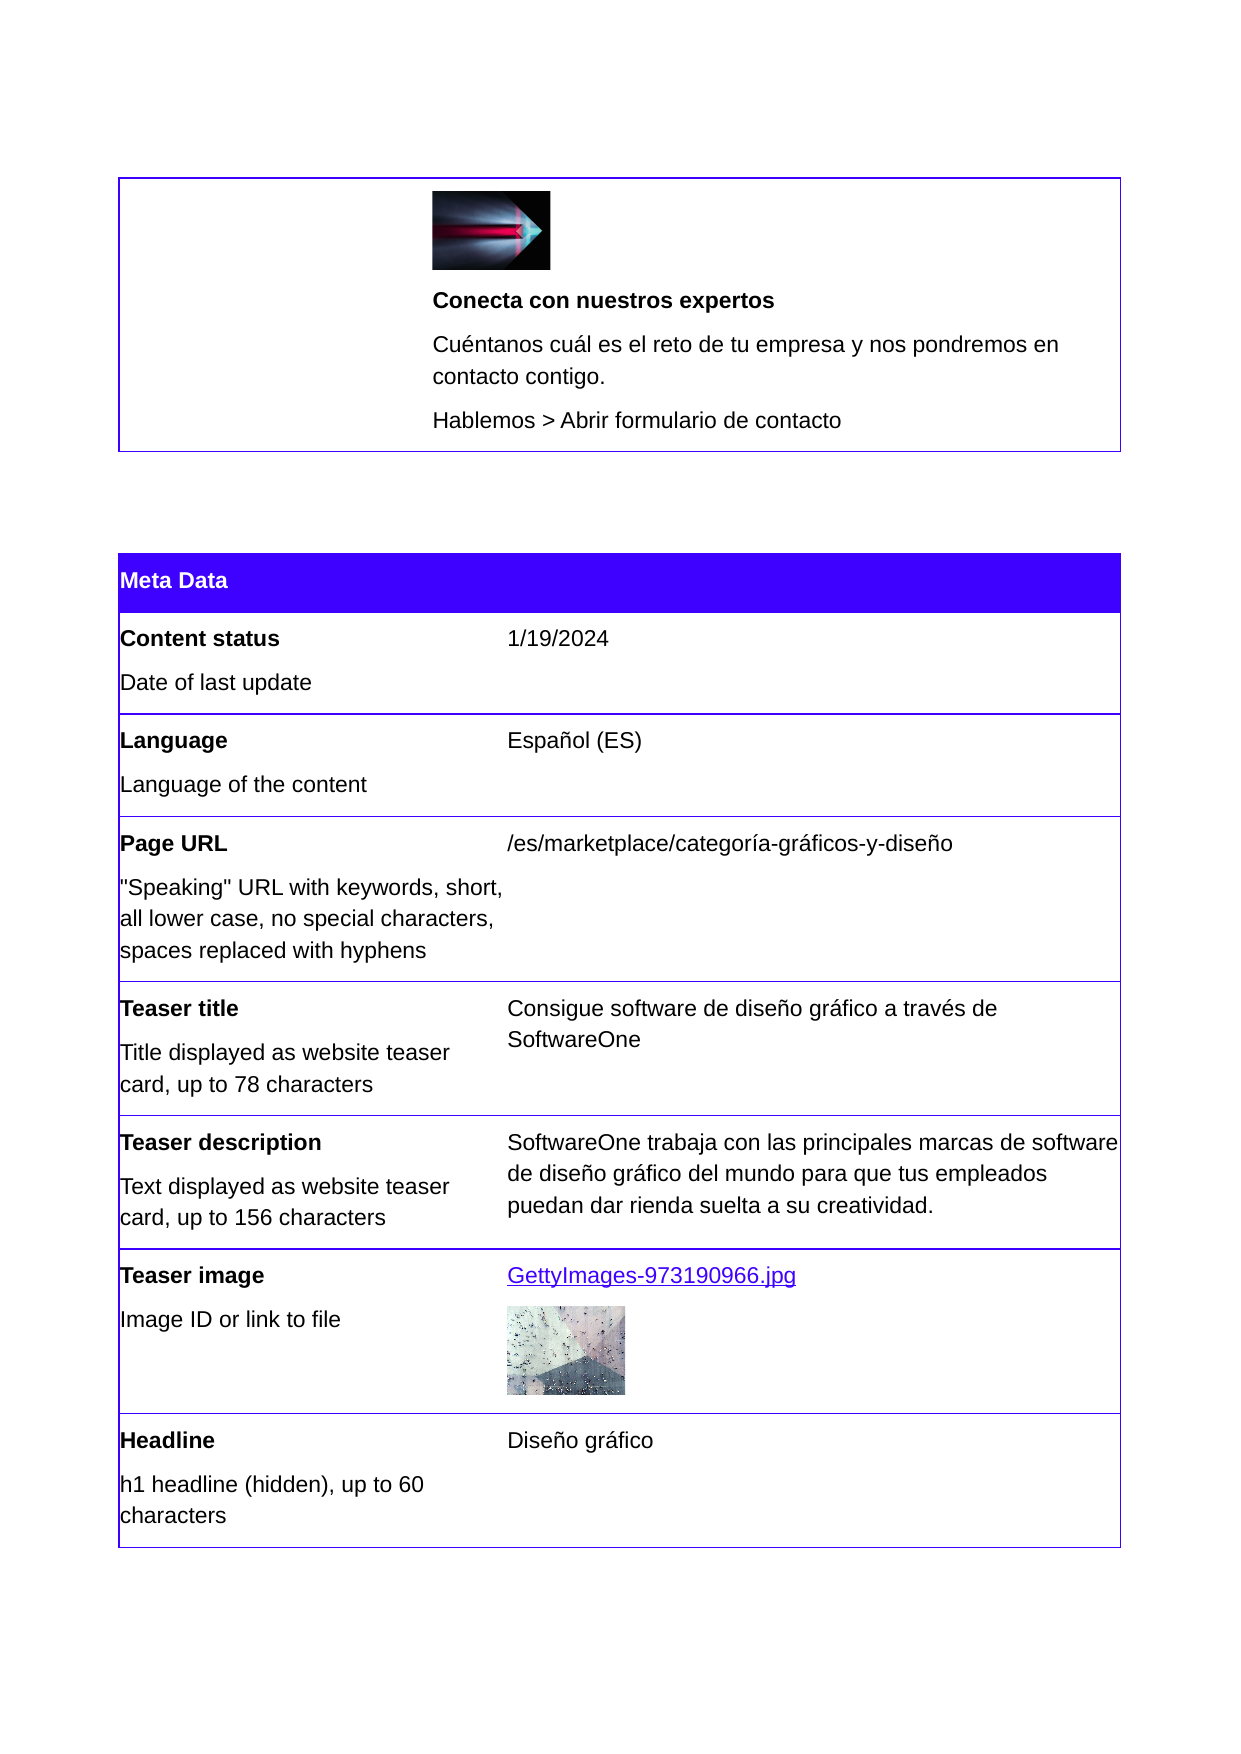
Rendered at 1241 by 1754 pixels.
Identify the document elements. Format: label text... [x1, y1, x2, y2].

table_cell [120, 179, 432, 451]
table_cell GettyImages-973190966.jpg [506, 1250, 1120, 1413]
table_header Meta Data [120, 555, 506, 611]
table_cell Teaser image Image ID or link to file [120, 1250, 506, 1413]
table_cell Diseño gráfico [506, 1414, 1120, 1546]
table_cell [432, 179, 1120, 451]
table_cell Teaser title Title displayed as website teaser card, up to 78 characters [120, 982, 506, 1114]
table_cell Español (ES) [506, 715, 1120, 816]
table_cell Language Language of the content [120, 715, 506, 816]
table_cell Consigue software de diseño gráfico a través de SoftwareOne [506, 982, 1120, 1114]
table_cell Page URL "Speaking" URL with keywords, short, all lower case, no special characters, spaces replaced with hyphens [120, 817, 506, 981]
table_cell Headline h1 headline (hidden), up to 60 characters [120, 1414, 506, 1546]
table_cell /es/marketplace/categoría-gráficos-y-diseño [506, 817, 1120, 981]
table_cell Content status Date of last update [120, 613, 506, 713]
picture [507, 1306, 626, 1395]
table_cell Teaser description Text displayed as website teaser card, up to 156 characters [120, 1116, 506, 1248]
table_cell 1/19/2024 [506, 613, 1120, 713]
table_cell SoftwareOne trabaja con las principales marcas de software de diseño gráfico del mundo para que tus empleados puedan dar rienda suelta a su creatividad. [506, 1116, 1120, 1248]
table_header [506, 555, 1120, 611]
picture [432, 191, 551, 270]
